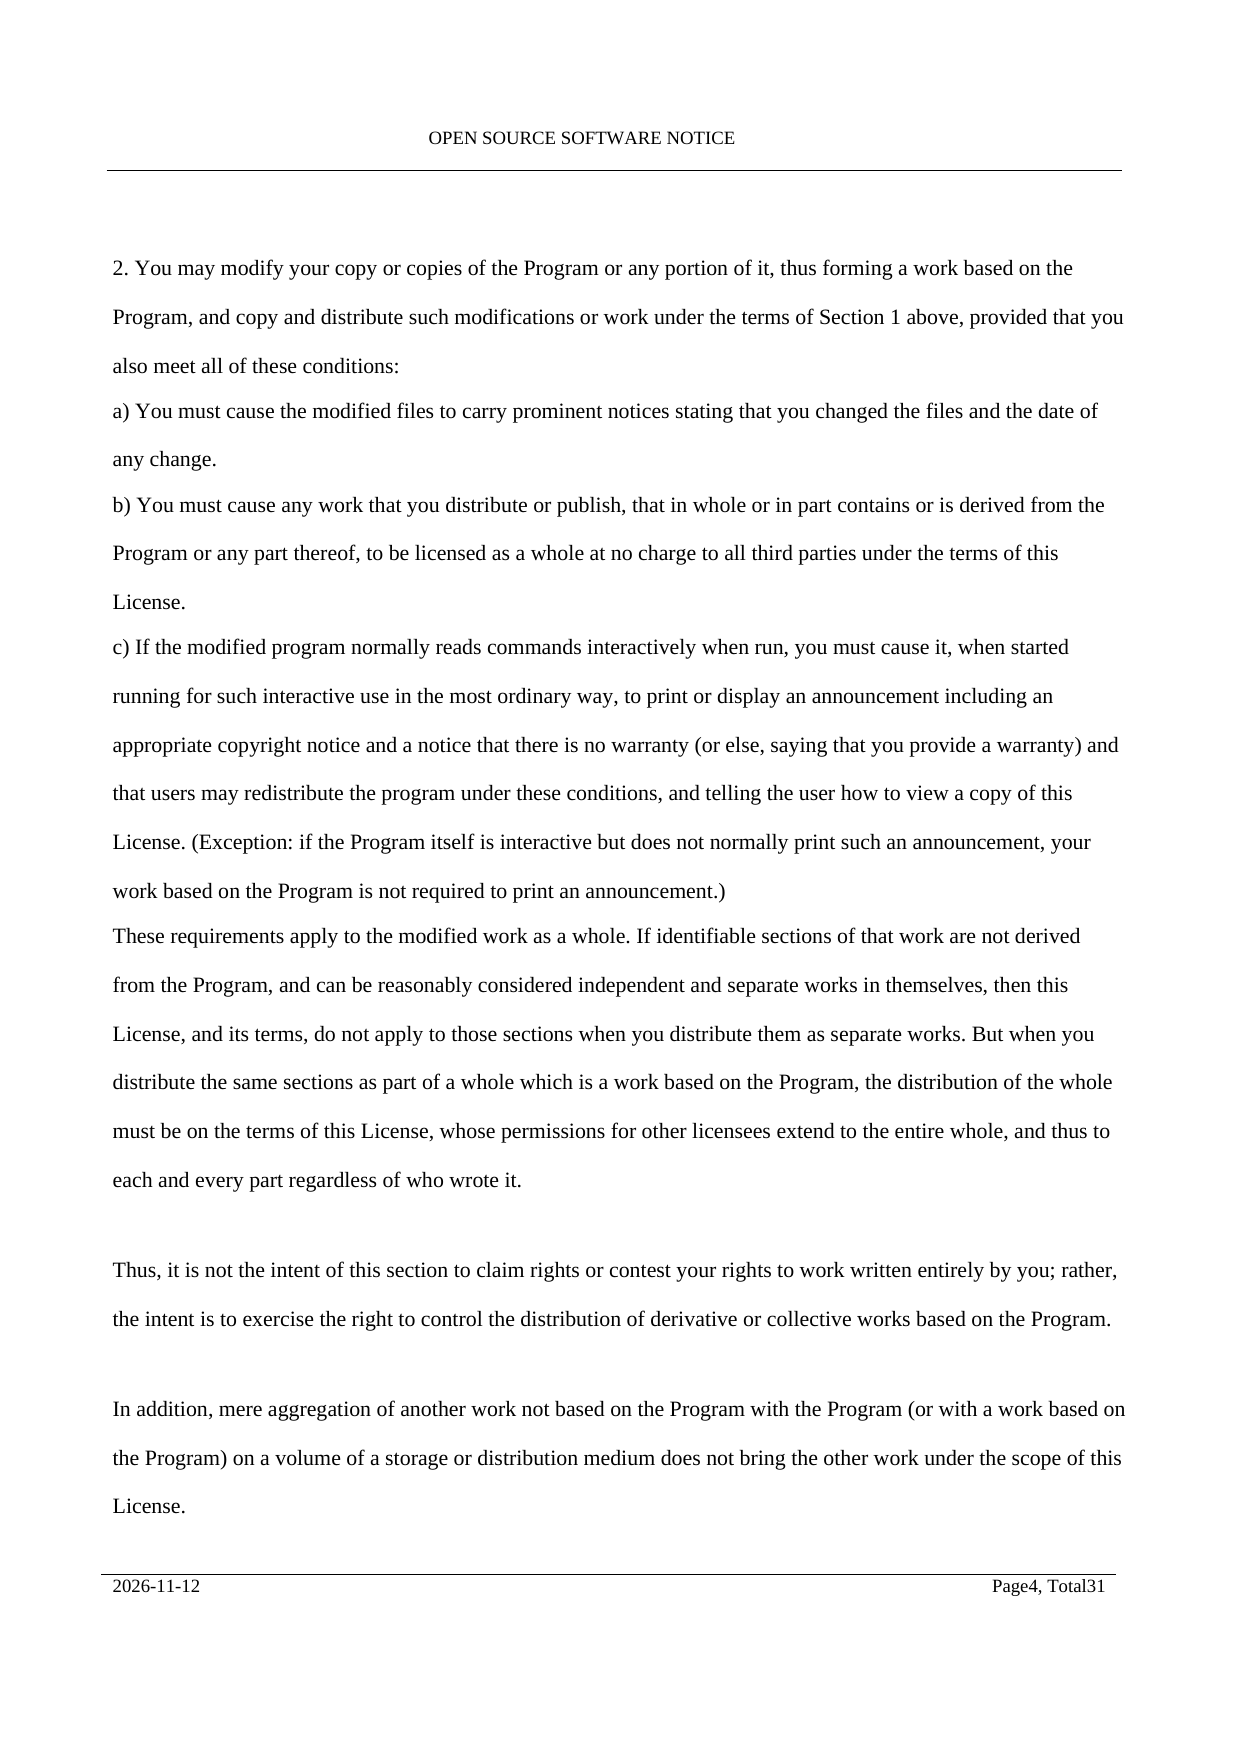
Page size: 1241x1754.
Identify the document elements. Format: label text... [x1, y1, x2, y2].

text These requirements apply to the modified work as a whole. If identifiable sections of that work are not derived from the Program, and can be reasonably considered independent and separate works in themselves, then this License, and its terms, do not apply to those sections when you distribute them as separate works. But when you distribute the same sections as part of a whole which is a work based on the Program, the distribution of the whole must be on the terms of this License, whose permissions for other licensees extend to the entire whole, and thus to each and every part regardless of who wrote it. [112, 919, 1128, 1196]
text 2. You may modify your copy or copies of the Program or any portion of it, thus forming a work based on the Program, and copy and distribute such modifications or work under the terms of Section 1 above, provided that you also meet all of these conditions: [112, 251, 1128, 381]
text In addition, mere aggregation of another work not based on the Program with the Program (or with a work based on the Program) on a volume of a storage or distribution medium does not bring the other work under the scope of this License. [112, 1392, 1128, 1522]
text c) If the modified program normally reads commands interactively when run, you must cause it, when started running for such interactive use in the most ordinary way, to print or display an announcement including an appropriate copyright notice and a notice that there is no warranty (or else, saying that you provide a warranty) and that users may redistribute the program under these conditions, and telling the user how to view a copy of this License. (Exception: if the Program itself is interactive but does not normally print such an announcement, your work based on the Program is not required to print an announcement.) [112, 631, 1128, 907]
text b) You must cause any work that you distribute or publish, that in whole or in part contains or is derived from the Program or any part thereof, to be licensed as a whole at no charge to all third parties under the terms of this License. [112, 488, 1128, 618]
text a) You must cause the modified files to carry prominent notices stating that you changed the files and the date of any change. [112, 394, 1128, 475]
text Thus, it is not the intent of this section to claim rights or contest your rights to work written entirely by you; rather, the intent is to exercise the right to control the distribution of derivative or collective works based on the Program. [112, 1253, 1128, 1334]
